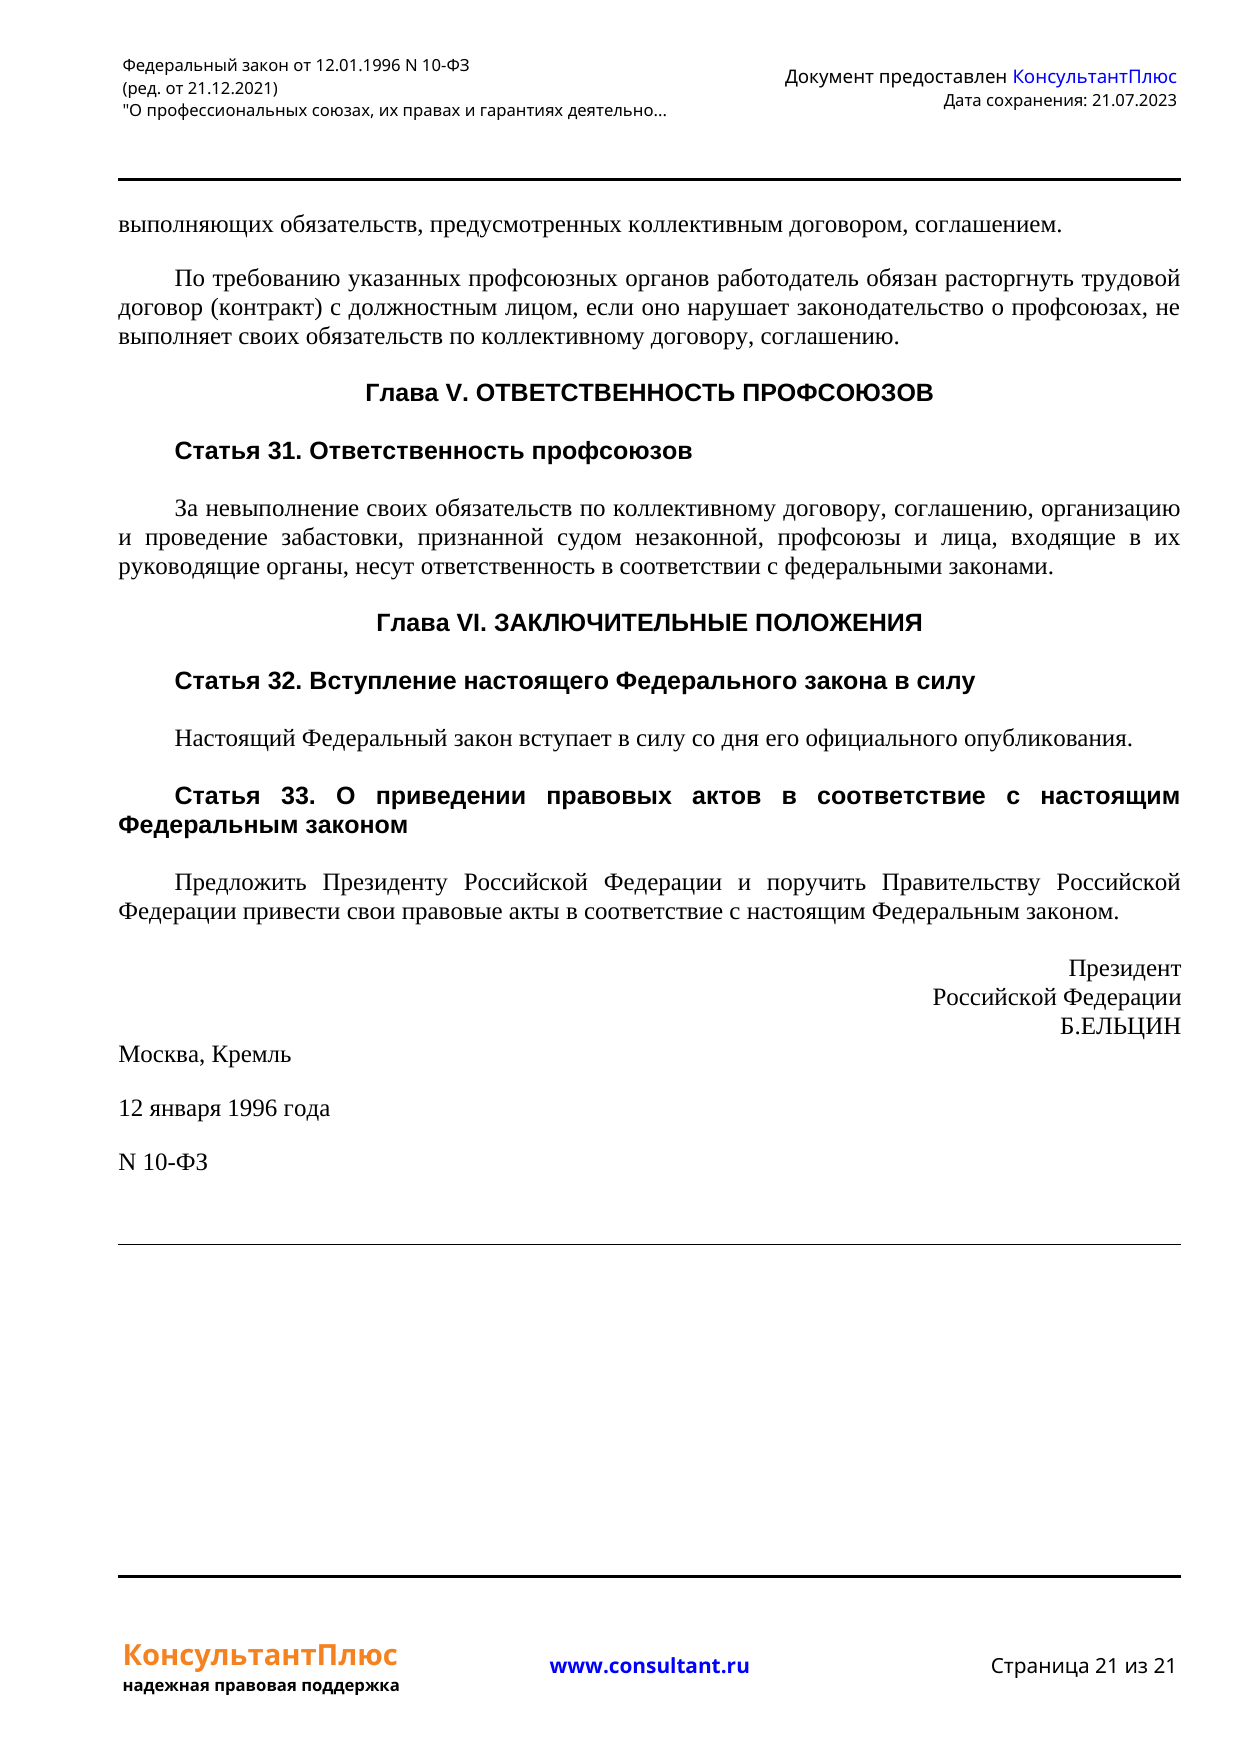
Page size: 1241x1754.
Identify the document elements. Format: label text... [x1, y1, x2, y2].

title Статья 33. О приведении правовых актов в соответствие с настоящим Федеральным законом [118, 781, 1181, 838]
text Президент [118, 953, 1181, 982]
text За невыполнение своих обязательств по коллективному договору, соглашению, организацию и проведение забастовки, признанной судом незаконной, профсоюзы и лица, входящие в их руководящие органы, несут ответственность в соответствии с федеральными законами. [118, 493, 1181, 579]
text Б.ЕЛЬЦИН [118, 1011, 1181, 1039]
text Москва, Кремль [118, 1039, 1181, 1068]
title Глава VI. ЗАКЛЮЧИТЕЛЬНЫЕ ПОЛОЖЕНИЯ [118, 608, 1181, 637]
text N 10-ФЗ [118, 1147, 1181, 1176]
text Предложить Президенту Российской Федерации и поручить Правительству Российской Федерации привести свои правовые акты в соответствие с настоящим Федеральным законом. [118, 867, 1181, 924]
text 12 января 1996 года [118, 1093, 1181, 1122]
text Настоящий Федеральный закон вступает в силу со дня его официального опубликования. [118, 723, 1181, 752]
text По требованию указанных профсоюзных органов работодатель обязан расторгнуть трудовой договор (контракт) с должностным лицом, если оно нарушает законодательство о профсоюзах, не выполняет своих обязательств по коллективному договору, соглашению. [118, 263, 1181, 349]
title Статья 31. Ответственность профсоюзов [118, 436, 1181, 464]
title Статья 32. Вступление настоящего Федерального закона в силу [118, 666, 1181, 694]
text Российской Федерации [118, 982, 1181, 1011]
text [118, 209, 1181, 238]
title Глава V. ОТВЕТСТВЕННОСТЬ ПРОФСОЮЗОВ [118, 378, 1181, 407]
